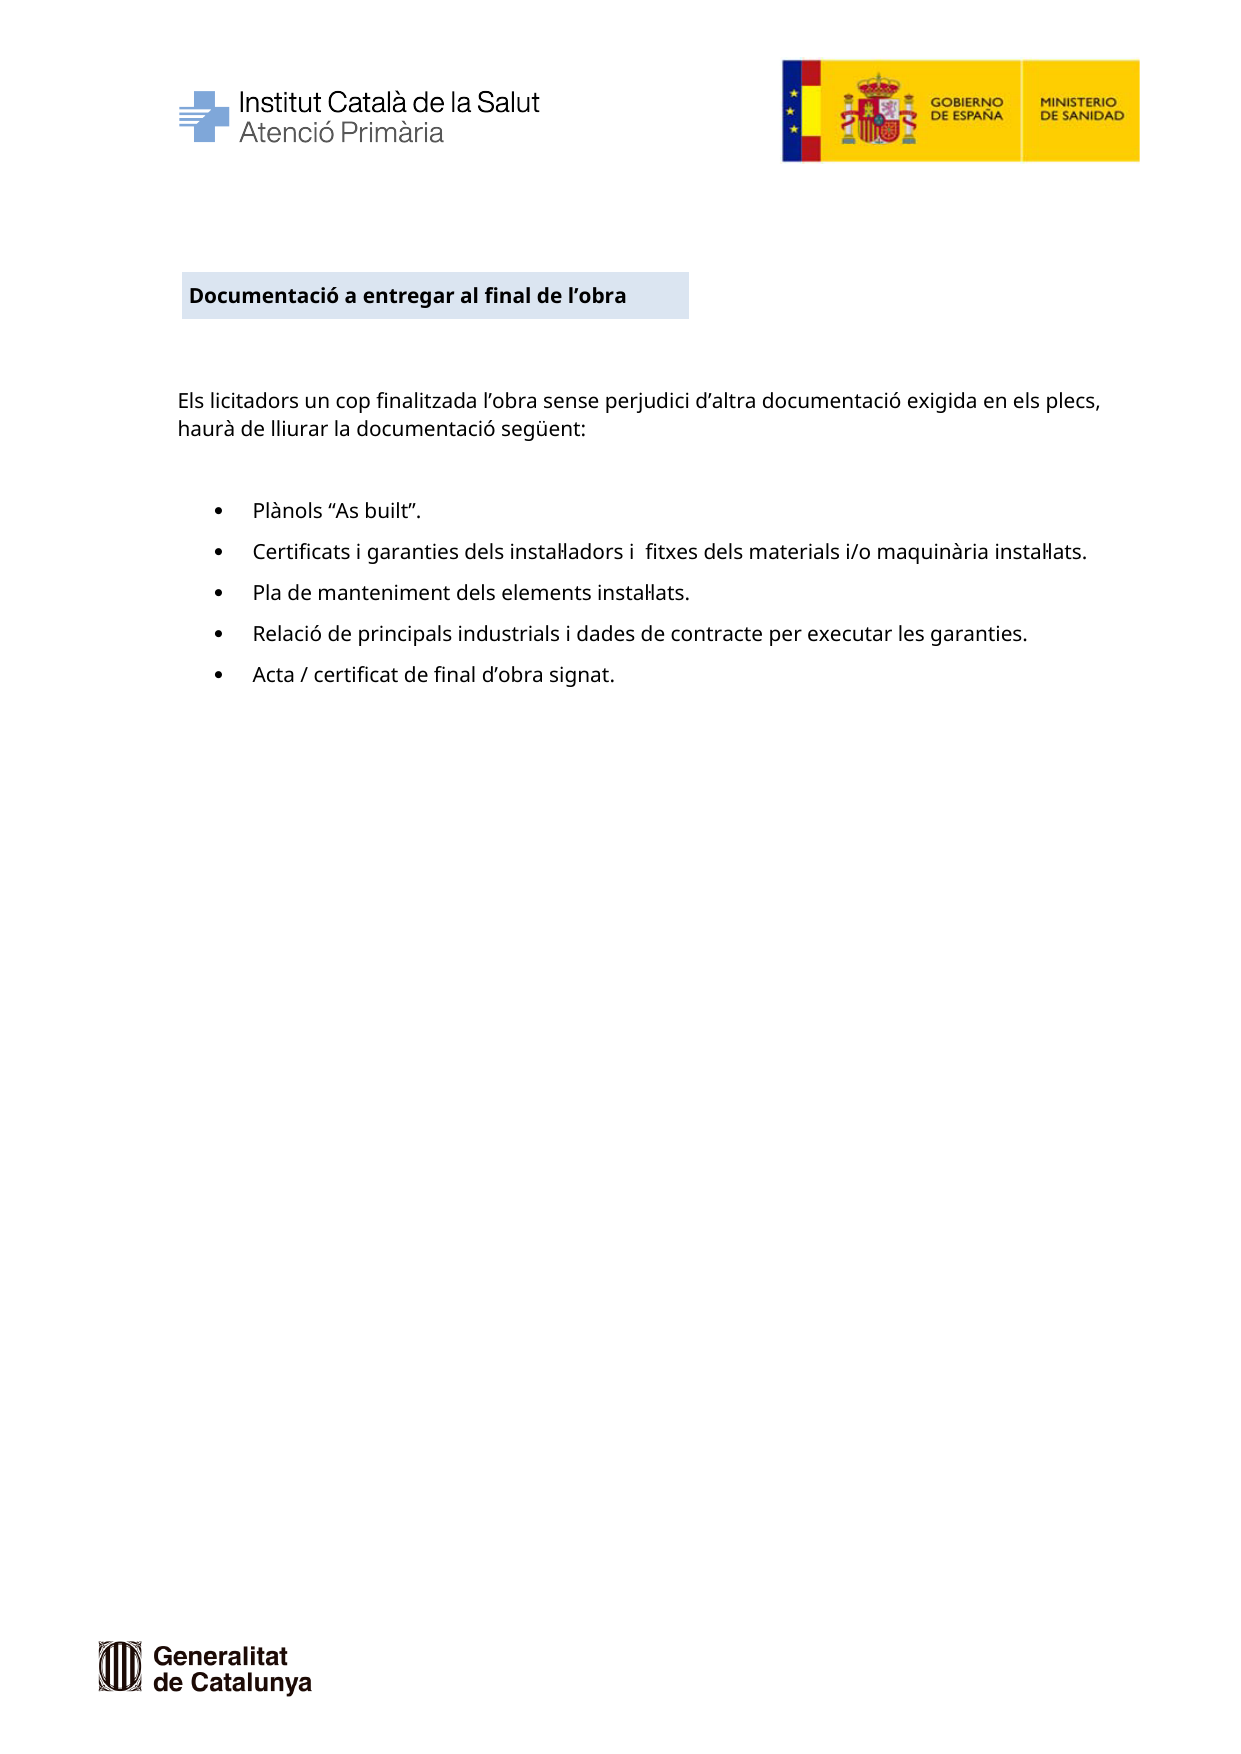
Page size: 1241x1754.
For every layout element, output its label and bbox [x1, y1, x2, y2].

picture [77, 1632, 335, 1701]
picture [177, 88, 543, 147]
